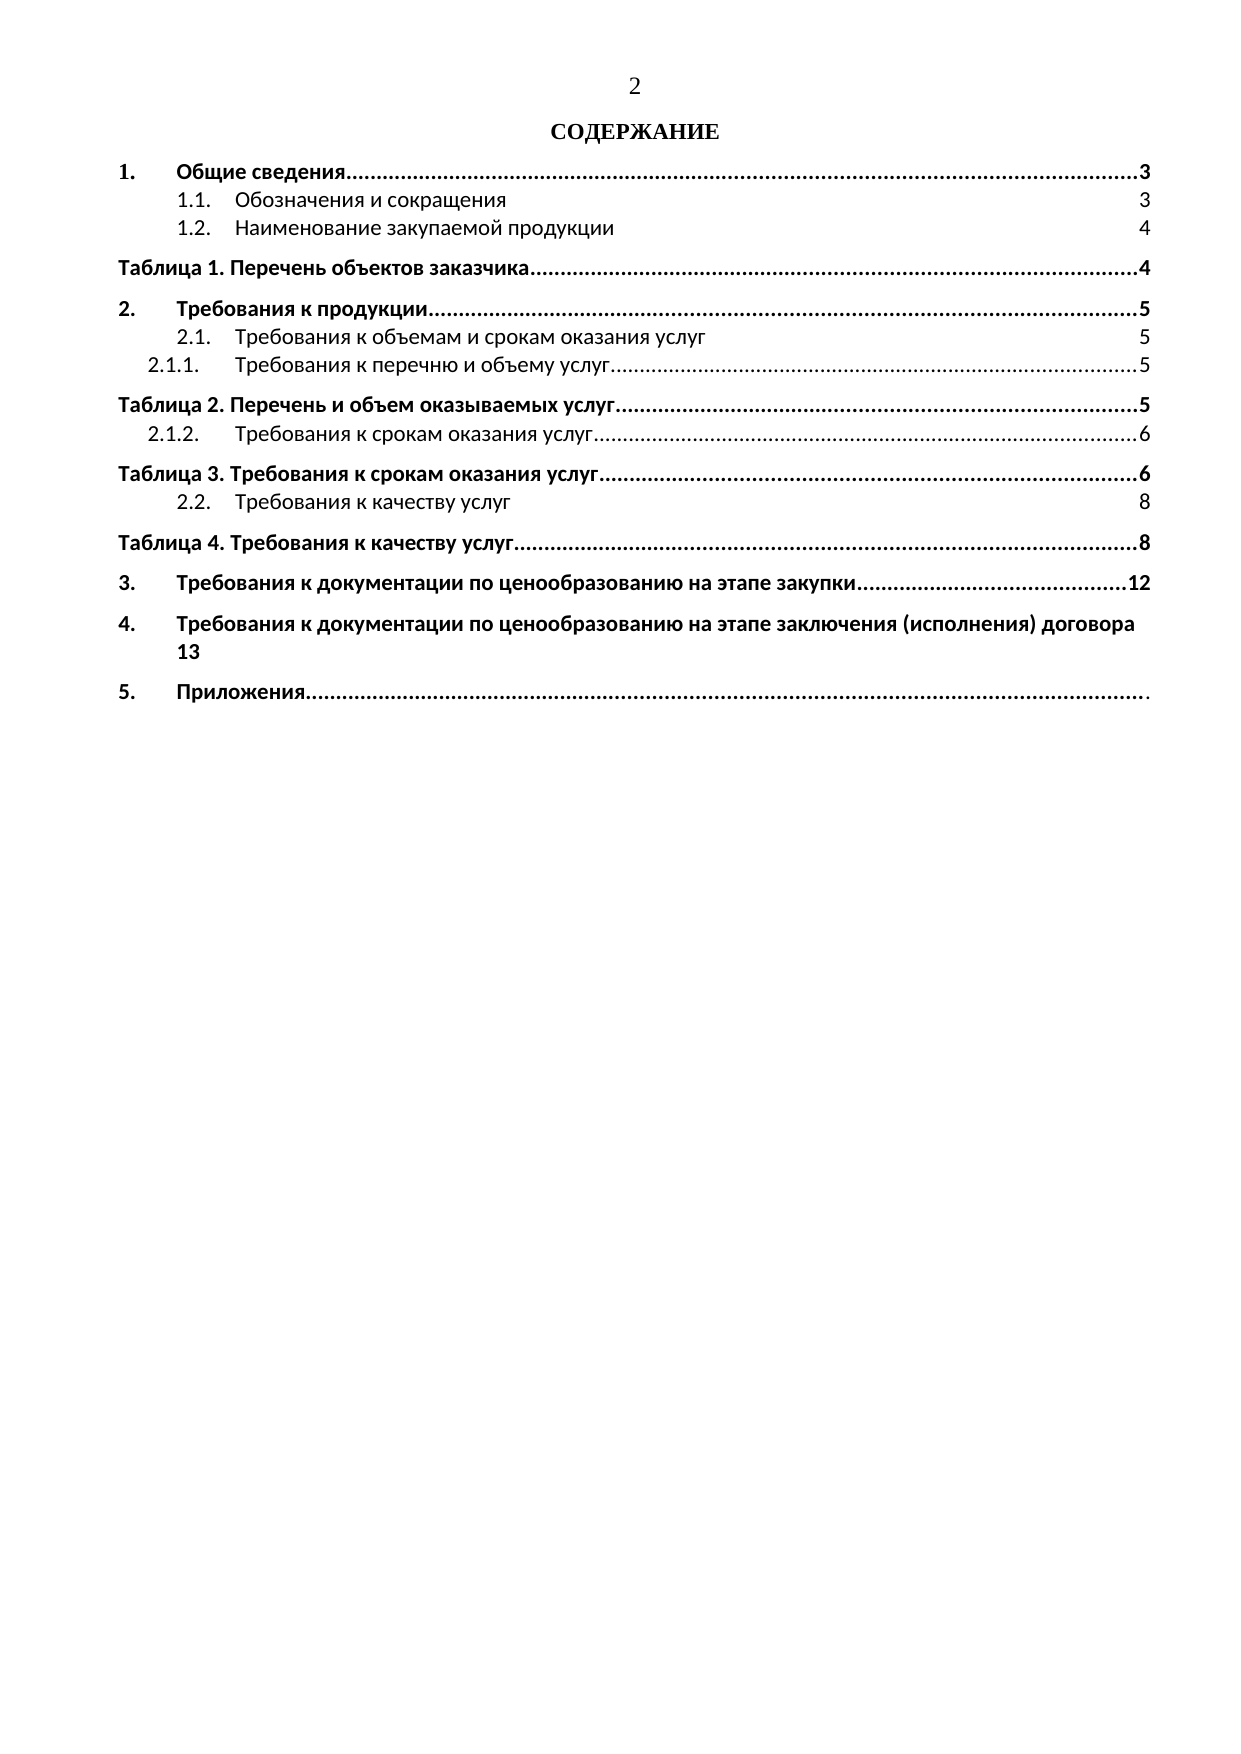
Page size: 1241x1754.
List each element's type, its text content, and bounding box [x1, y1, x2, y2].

text 2.2. Требования к качеству услуг 8 [176, 487, 1152, 515]
text Таблица 2. Перечень и объем оказываемых услуг 5 [118, 391, 1152, 419]
text 2.1. Требования к объемам и срокам оказания услуг 5 [176, 322, 1152, 350]
text 1. Общие сведения 3 [118, 157, 1152, 185]
text Таблица 3. Требования к срокам оказания услуг 6 [118, 459, 1152, 487]
text 1.2. Наименование закупаемой продукции 4 [176, 213, 1152, 241]
text 3. Требования к документации по ценообразованию на этапе закупки 12 [118, 568, 1152, 596]
text Таблица 1. Перечень объектов заказчика 4 [118, 253, 1152, 282]
text 5. Приложения . [118, 677, 1152, 705]
text 2.1.1. Требования к перечню и объему услуг 5 [147, 350, 1152, 378]
text Таблица 4. Требования к качеству услуг 8 [118, 528, 1152, 556]
text 2. Требования к продукции 5 [118, 294, 1152, 322]
text 1.1. Обозначения и сокращения 3 [176, 185, 1152, 213]
text 4. Требования к документации по ценообразованию на этапе заключения (исполнения) договора 13 [118, 609, 1152, 665]
text СОДЕРЖАНИЕ [118, 118, 1152, 144]
text 2.1.2. Требования к срокам оказания услуг 6 [147, 419, 1152, 447]
